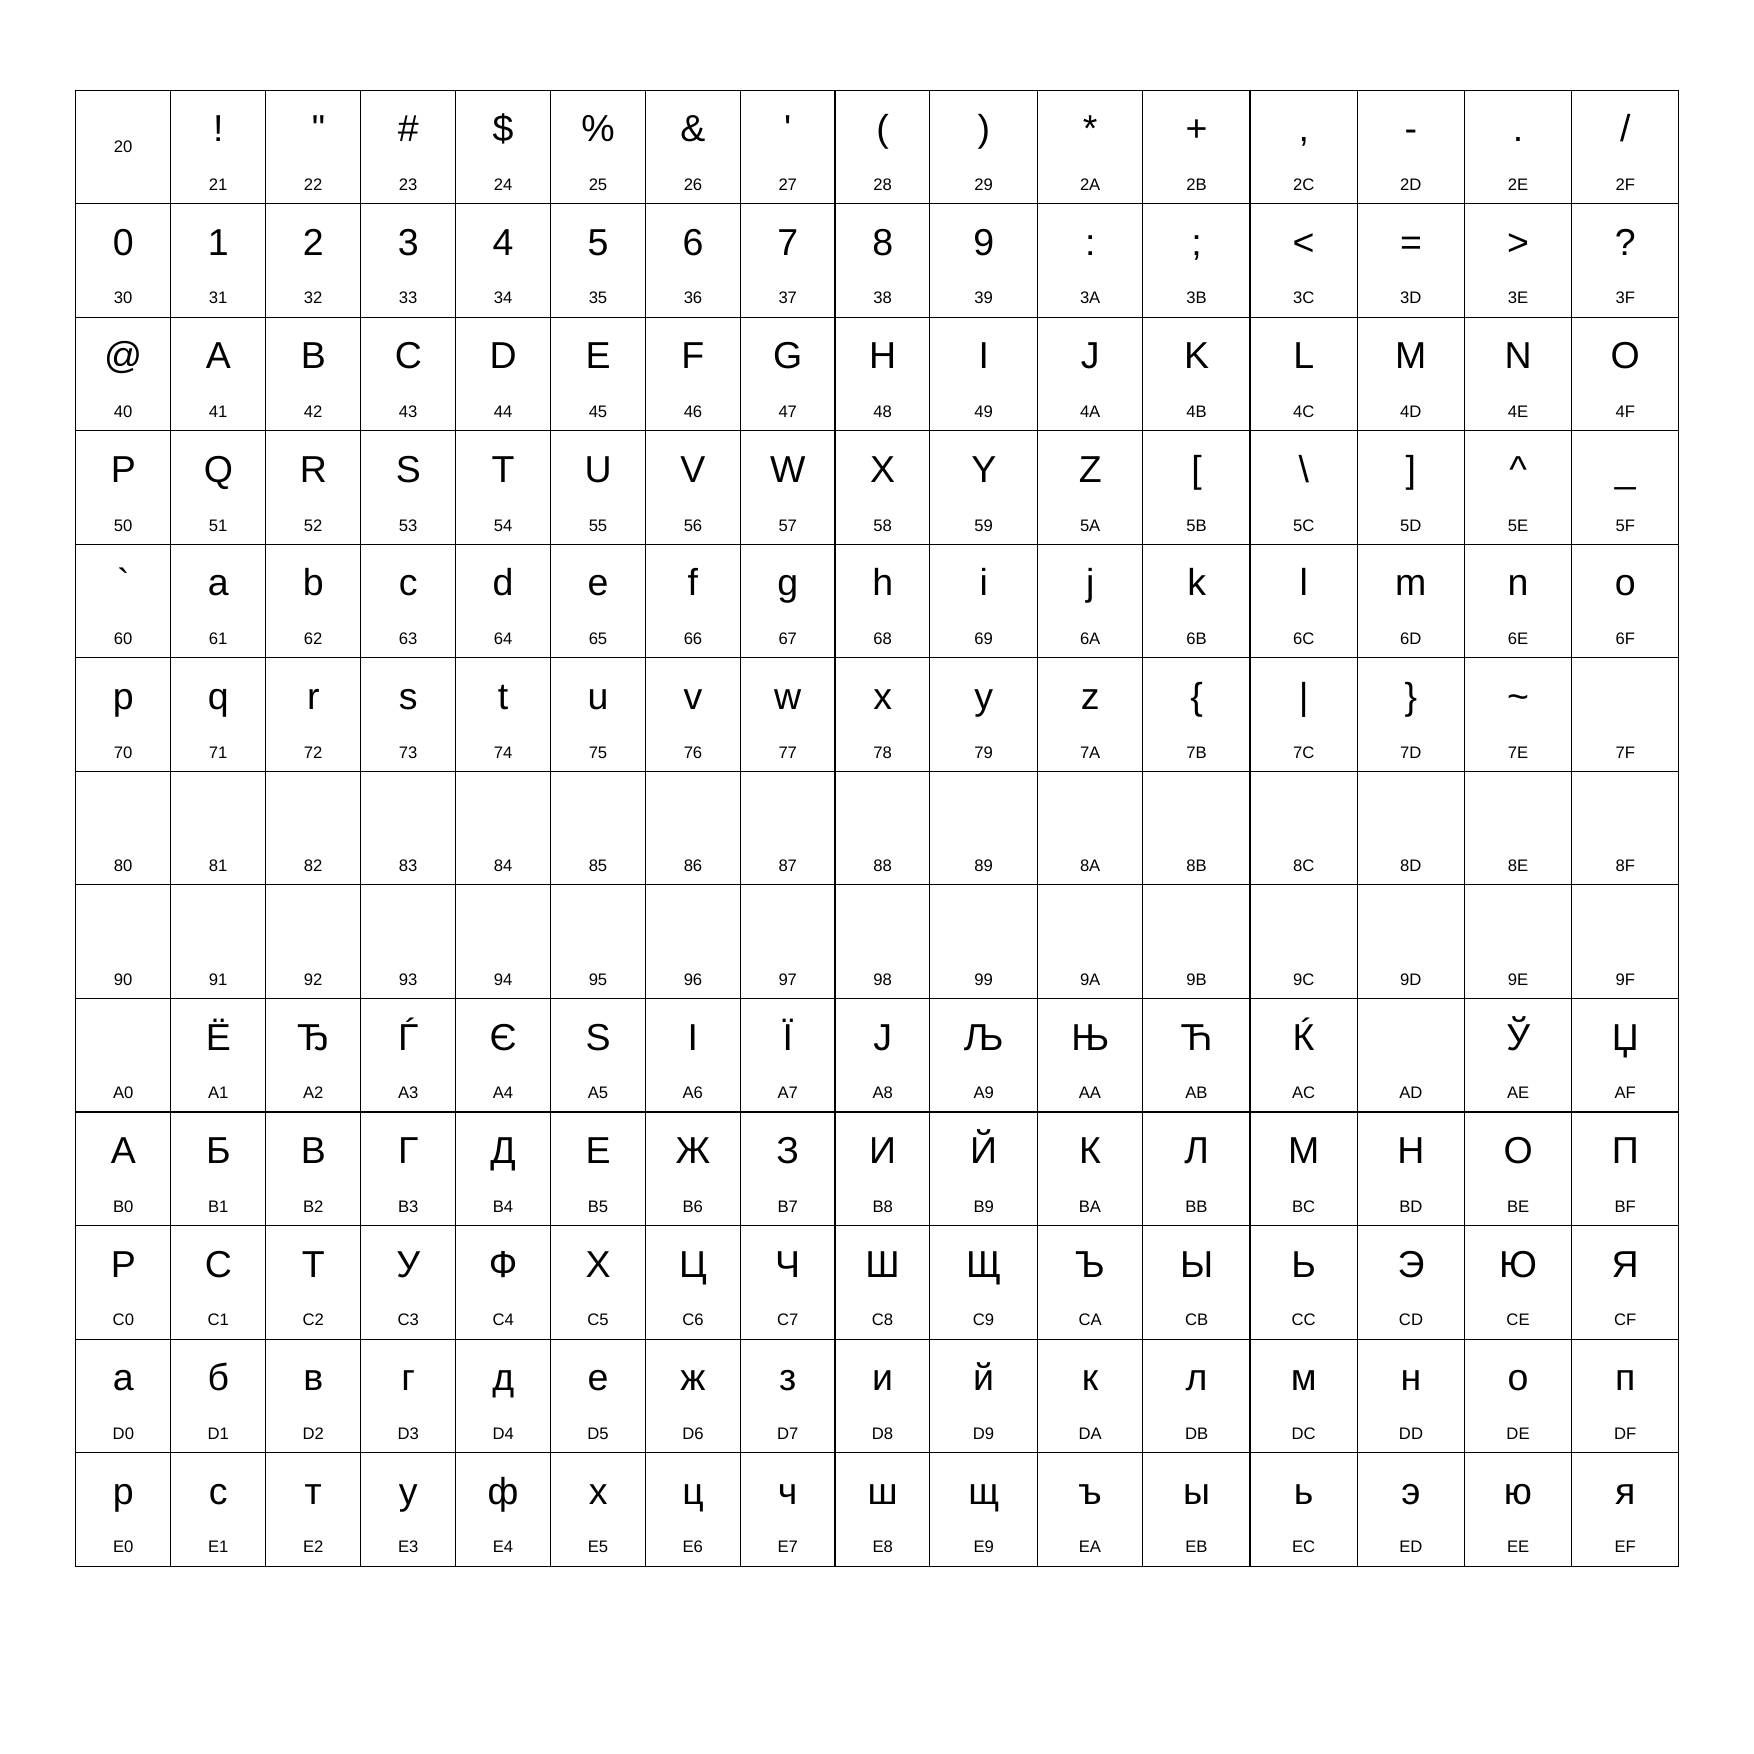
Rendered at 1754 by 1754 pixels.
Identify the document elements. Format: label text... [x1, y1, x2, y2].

table_cell с E1 [171, 1453, 265, 1566]
table_cell B 42 [266, 318, 360, 430]
table_cell 93 [361, 885, 455, 998]
table_cell Ш C8 [836, 1226, 929, 1338]
table_cell Ў AE [1465, 999, 1571, 1111]
table_cell ъ EA [1038, 1453, 1142, 1566]
table_cell R 52 [266, 431, 360, 544]
table_cell 97 [741, 885, 834, 998]
table_header . 2E [1465, 91, 1571, 203]
table_cell g 67 [741, 545, 834, 657]
table_cell л DB [1143, 1340, 1249, 1452]
table_cell 9B [1143, 885, 1249, 998]
table_cell Х C5 [551, 1226, 645, 1338]
table_cell М BC [1251, 1113, 1357, 1225]
table_cell 7 37 [741, 204, 834, 317]
table_cell V 56 [646, 431, 740, 544]
table_cell Z 5A [1038, 431, 1142, 544]
table_cell А B0 [76, 1113, 170, 1225]
table_cell И B8 [836, 1113, 929, 1225]
table_cell 84 [456, 772, 550, 884]
table_cell Д B4 [456, 1113, 550, 1225]
table_cell р E0 [76, 1453, 170, 1566]
table_cell Ќ AC [1251, 999, 1357, 1111]
table_cell 89 [930, 772, 1037, 884]
table_cell F 46 [646, 318, 740, 430]
table_cell С C1 [171, 1226, 265, 1338]
table_cell > 3E [1465, 204, 1571, 317]
table_cell 9F [1572, 885, 1678, 998]
table_cell j 6A [1038, 545, 1142, 657]
table_cell а D0 [76, 1340, 170, 1452]
table_cell 2 32 [266, 204, 360, 317]
table_cell 4 34 [456, 204, 550, 317]
table_cell Ь CC [1251, 1226, 1357, 1338]
table_cell п DF [1572, 1340, 1678, 1452]
table_cell ы EB [1143, 1453, 1249, 1566]
table_cell \ 5C [1251, 431, 1357, 544]
table_cell 8C [1251, 772, 1357, 884]
table_header & 26 [646, 91, 740, 203]
table_cell 96 [646, 885, 740, 998]
table_cell e 65 [551, 545, 645, 657]
table_cell N 4E [1465, 318, 1571, 430]
table_cell В B2 [266, 1113, 360, 1225]
table_cell x 78 [836, 658, 929, 771]
table_cell l 6C [1251, 545, 1357, 657]
table_cell ~ 7E [1465, 658, 1571, 771]
table_cell Ц C6 [646, 1226, 740, 1338]
table_cell 87 [741, 772, 834, 884]
table_cell 82 [266, 772, 360, 884]
table_header ' 27 [741, 91, 834, 203]
table_cell a 61 [171, 545, 265, 657]
table_cell 90 [76, 885, 170, 998]
table_cell Ф C4 [456, 1226, 550, 1338]
table_cell 0 30 [76, 204, 170, 317]
table_cell u 75 [551, 658, 645, 771]
table_header ( 28 [836, 91, 929, 203]
table_cell ­ AD [1358, 999, 1464, 1111]
table_cell 8A [1038, 772, 1142, 884]
table_cell d 64 [456, 545, 550, 657]
table_cell Т C2 [266, 1226, 360, 1338]
table_cell О BE [1465, 1113, 1571, 1225]
table_cell н DD [1358, 1340, 1464, 1452]
table_cell m 6D [1358, 545, 1464, 657]
table_cell Ѕ A5 [551, 999, 645, 1111]
table_cell U 55 [551, 431, 645, 544]
table_cell 5 35 [551, 204, 645, 317]
table_cell w 77 [741, 658, 834, 771]
table_cell ^ 5E [1465, 431, 1571, 544]
table_cell Ъ CA [1038, 1226, 1142, 1338]
table_cell : 3A [1038, 204, 1142, 317]
table_cell L 4C [1251, 318, 1357, 430]
table_cell Ю CE [1465, 1226, 1571, 1338]
table_header / 2F [1572, 91, 1678, 203]
table_cell Р C0 [76, 1226, 170, 1338]
table_cell з D7 [741, 1340, 834, 1452]
table_cell n 6E [1465, 545, 1571, 657]
table_cell ф E4 [456, 1453, 550, 1566]
table_cell д D4 [456, 1340, 550, 1452]
table_cell 8F [1572, 772, 1678, 884]
table_cell о DE [1465, 1340, 1571, 1452]
table_cell е D5 [551, 1340, 645, 1452]
table_cell Ё A1 [171, 999, 265, 1111]
table_cell э ED [1358, 1453, 1464, 1566]
table_header , 2C [1251, 91, 1357, 203]
table_header * 2A [1038, 91, 1142, 203]
table_cell г D3 [361, 1340, 455, 1452]
table_cell 3 33 [361, 204, 455, 317]
table_header + 2B [1143, 91, 1249, 203]
table_cell 83 [361, 772, 455, 884]
table_cell 8B [1143, 772, 1249, 884]
table_cell к DA [1038, 1340, 1142, 1452]
table_cell І A6 [646, 999, 740, 1111]
table_cell 8E [1465, 772, 1571, 884]
table_cell | 7C [1251, 658, 1357, 771]
table_header $ 24 [456, 91, 550, 203]
table_cell W 57 [741, 431, 834, 544]
table_cell T 54 [456, 431, 550, 544]
table_cell ? 3F [1572, 204, 1678, 317]
table_cell < 3C [1251, 204, 1357, 317]
table_cell я EF [1572, 1453, 1678, 1566]
table_cell 94 [456, 885, 550, 998]
table_cell A0 [76, 999, 170, 1111]
table_cell k 6B [1143, 545, 1249, 657]
table_cell z 7A [1038, 658, 1142, 771]
table_cell Ј A8 [836, 999, 929, 1111]
table_cell Е B5 [551, 1113, 645, 1225]
table_cell Њ AA [1038, 999, 1142, 1111]
table_cell Г B3 [361, 1113, 455, 1225]
table_cell 95 [551, 885, 645, 998]
table_cell 6 36 [646, 204, 740, 317]
table_cell У C3 [361, 1226, 455, 1338]
table_cell Ѓ A3 [361, 999, 455, 1111]
table_cell Ћ AB [1143, 999, 1249, 1111]
table_cell E 45 [551, 318, 645, 430]
table_cell Я CF [1572, 1226, 1678, 1338]
table_cell Й B9 [930, 1113, 1037, 1225]
table_cell м DC [1251, 1340, 1357, 1452]
table_cell f 66 [646, 545, 740, 657]
table_cell 98 [836, 885, 929, 998]
table_cell 1 31 [171, 204, 265, 317]
table_cell Ж B6 [646, 1113, 740, 1225]
table_cell ц E6 [646, 1453, 740, 1566]
table_cell [ 5B [1143, 431, 1249, 544]
table_cell ` 60 [76, 545, 170, 657]
table_cell К BA [1038, 1113, 1142, 1225]
table_cell ь EC [1251, 1453, 1357, 1566]
table_cell D 44 [456, 318, 550, 430]
table_cell Б B1 [171, 1113, 265, 1225]
table_cell @ 40 [76, 318, 170, 430]
table_cell щ E9 [930, 1453, 1037, 1566]
table_cell ч E7 [741, 1453, 834, 1566]
table_cell X 58 [836, 431, 929, 544]
table_cell 9 39 [930, 204, 1037, 317]
table_cell б D1 [171, 1340, 265, 1452]
table_header 20 [76, 91, 170, 203]
table_cell = 3D [1358, 204, 1464, 317]
table_cell A 41 [171, 318, 265, 430]
table_cell H 48 [836, 318, 929, 430]
table_cell O 4F [1572, 318, 1678, 430]
table_cell 91 [171, 885, 265, 998]
table_cell Q 51 [171, 431, 265, 544]
table_cell ] 5D [1358, 431, 1464, 544]
table_cell 81 [171, 772, 265, 884]
table_cell 9E [1465, 885, 1571, 998]
table_cell o 6F [1572, 545, 1678, 657]
table_cell P 50 [76, 431, 170, 544]
table_cell ж D6 [646, 1340, 740, 1452]
table_cell Ч C7 [741, 1226, 834, 1338]
table_cell _ 5F [1572, 431, 1678, 544]
table_cell 88 [836, 772, 929, 884]
table_cell 9A [1038, 885, 1142, 998]
table_cell ш E8 [836, 1453, 929, 1566]
table_cell h 68 [836, 545, 929, 657]
table_cell J 4A [1038, 318, 1142, 430]
table_cell Э CD [1358, 1226, 1464, 1338]
table_cell в D2 [266, 1340, 360, 1452]
table_cell й D9 [930, 1340, 1037, 1452]
table_cell Л BB [1143, 1113, 1249, 1225]
table_cell у E3 [361, 1453, 455, 1566]
table_cell Є A4 [456, 999, 550, 1111]
table_cell } 7D [1358, 658, 1464, 771]
table_cell 7F [1572, 658, 1678, 771]
table_cell 9C [1251, 885, 1357, 998]
table_cell 86 [646, 772, 740, 884]
table_header ! 21 [171, 91, 265, 203]
table_cell З B7 [741, 1113, 834, 1225]
table_cell 99 [930, 885, 1037, 998]
table_cell C 43 [361, 318, 455, 430]
table_cell v 76 [646, 658, 740, 771]
table_cell х E5 [551, 1453, 645, 1566]
table_cell т E2 [266, 1453, 360, 1566]
table_cell Н BD [1358, 1113, 1464, 1225]
table_cell 9D [1358, 885, 1464, 998]
table_cell 80 [76, 772, 170, 884]
table_cell Ї A7 [741, 999, 834, 1111]
table_cell K 4B [1143, 318, 1249, 430]
table_cell c 63 [361, 545, 455, 657]
table_cell i 69 [930, 545, 1037, 657]
table_cell Y 59 [930, 431, 1037, 544]
table_cell ; 3B [1143, 204, 1249, 317]
table_cell Љ A9 [930, 999, 1037, 1111]
table_cell b 62 [266, 545, 360, 657]
table_header " 22 [266, 91, 360, 203]
table_cell 8D [1358, 772, 1464, 884]
table_header ) 29 [930, 91, 1037, 203]
table_header # 23 [361, 91, 455, 203]
table_cell 85 [551, 772, 645, 884]
table_cell П BF [1572, 1113, 1678, 1225]
table_cell M 4D [1358, 318, 1464, 430]
table_cell G 47 [741, 318, 834, 430]
table_header - 2D [1358, 91, 1464, 203]
table_cell Ы CB [1143, 1226, 1249, 1338]
table_cell Щ C9 [930, 1226, 1037, 1338]
table_cell 8 38 [836, 204, 929, 317]
table_cell 92 [266, 885, 360, 998]
table_cell I 49 [930, 318, 1037, 430]
table_cell { 7B [1143, 658, 1249, 771]
table_header % 25 [551, 91, 645, 203]
table_cell ю EE [1465, 1453, 1571, 1566]
table_cell и D8 [836, 1340, 929, 1452]
table_cell r 72 [266, 658, 360, 771]
table_cell s 73 [361, 658, 455, 771]
table_cell S 53 [361, 431, 455, 544]
table_cell Џ AF [1572, 999, 1678, 1111]
table_cell p 70 [76, 658, 170, 771]
table_cell t 74 [456, 658, 550, 771]
table_cell y 79 [930, 658, 1037, 771]
table_cell Ђ A2 [266, 999, 360, 1111]
table_cell q 71 [171, 658, 265, 771]
